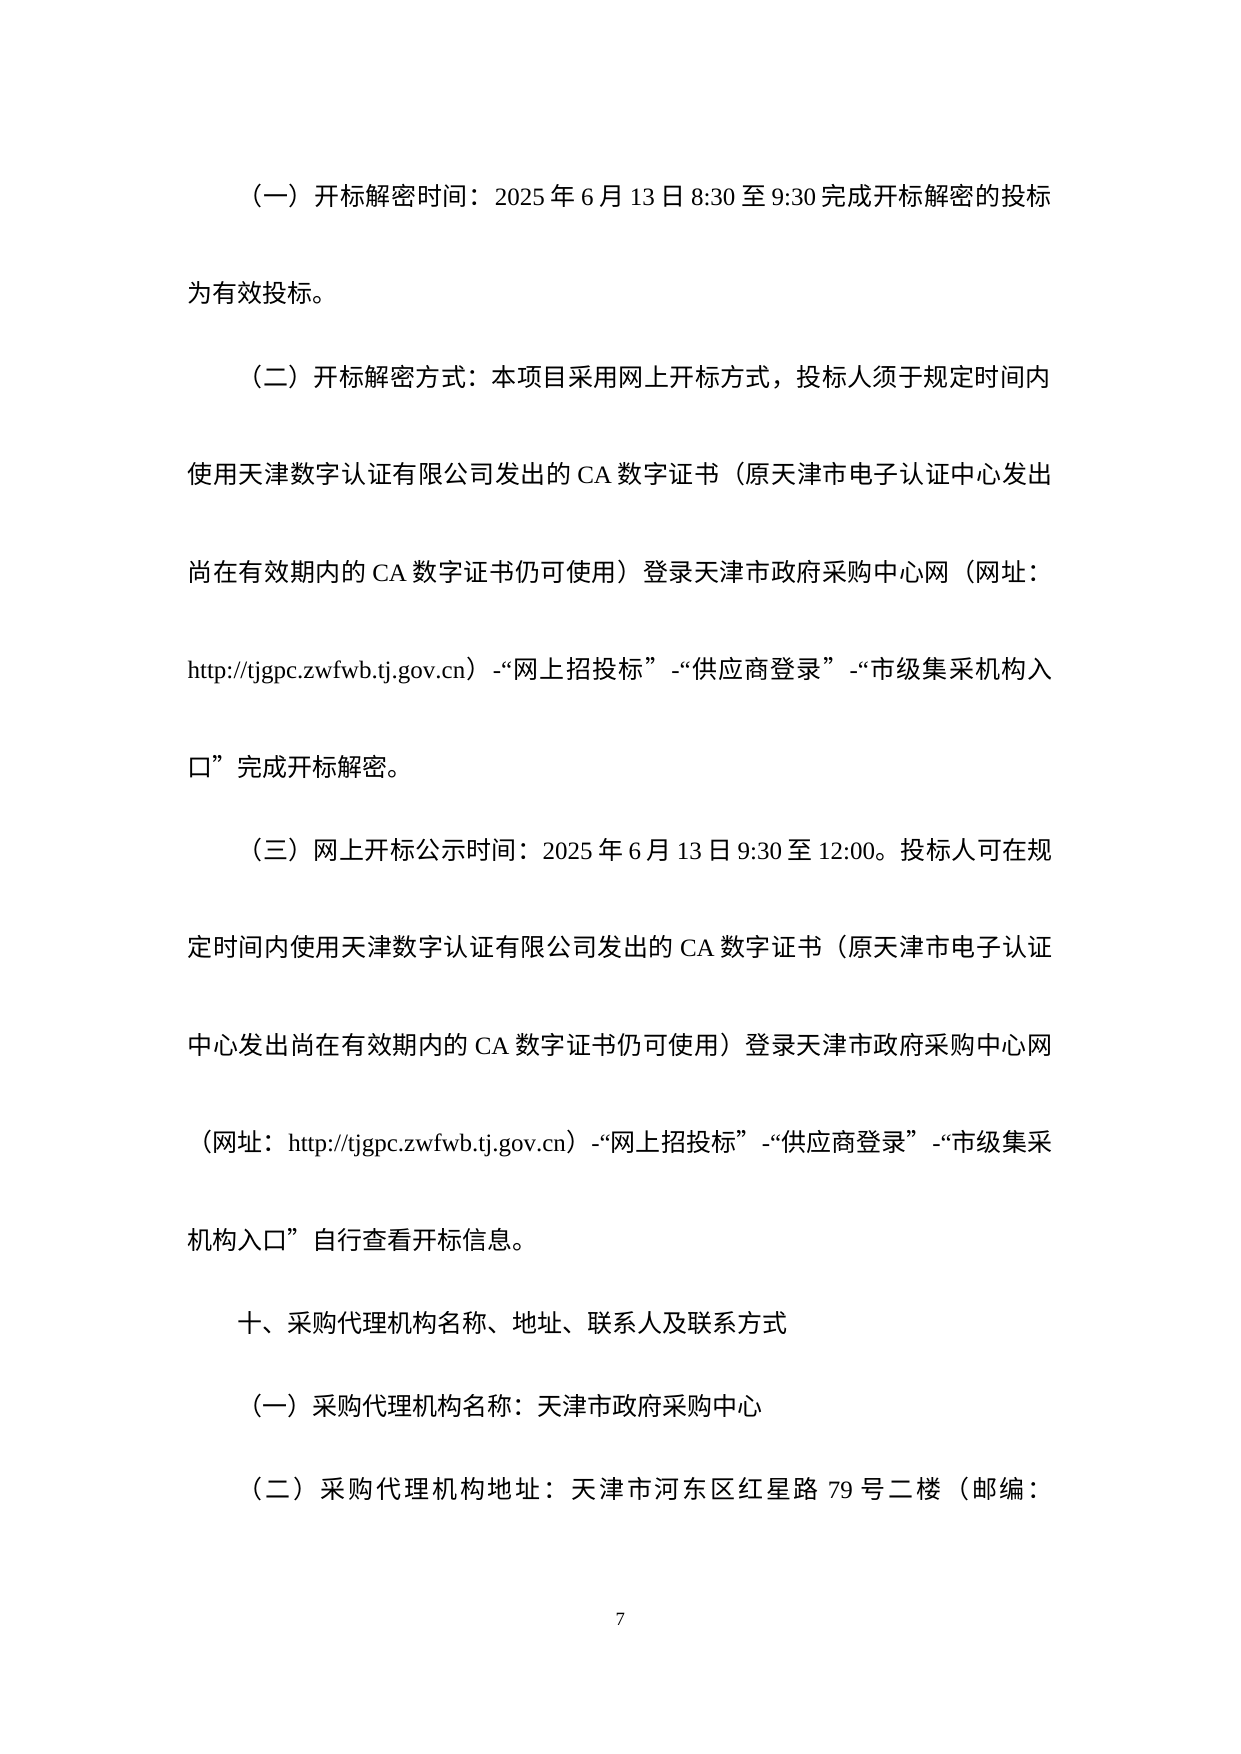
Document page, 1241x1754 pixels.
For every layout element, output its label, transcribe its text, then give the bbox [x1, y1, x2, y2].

text 十、采购代理机构名称、地址、联系人及联系方式 [187, 1289, 1053, 1354]
text （三）网上开标公示时间：2025年6月13日9:30至12:00。投标人可在规定时间内使用天津数字认证有限公司发出的CA数字证书（原天津市电子认证中心发出尚在有效期内的CA数字证书仍可使用）登录天津市政府采购中心网（网址：http://tjgpc.zwfwb.tj.gov.cn）-“网上招投标”-“供应商登录”-“市级集采机构入口”自行查看开标信息。 [187, 816, 1053, 1271]
text （二）开标解密方式：本项目采用网上开标方式，投标人须于规定时间内使用天津数字认证有限公司发出的CA数字证书（原天津市电子认证中心发出尚在有效期内的CA数字证书仍可使用）登录天津市政府采购中心网（网址：http://tjgpc.zwfwb.tj.gov.cn）-“网上招投标”-“供应商登录”-“市级集采机构入口”完成开标解密。 [187, 343, 1053, 798]
text （一）采购代理机构名称：天津市政府采购中心 [187, 1372, 1053, 1437]
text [187, 1455, 1053, 1520]
text （一）开标解密时间：2025年6月13日8:30至9:30完成开标解密的投标为有效投标。 [187, 162, 1053, 324]
